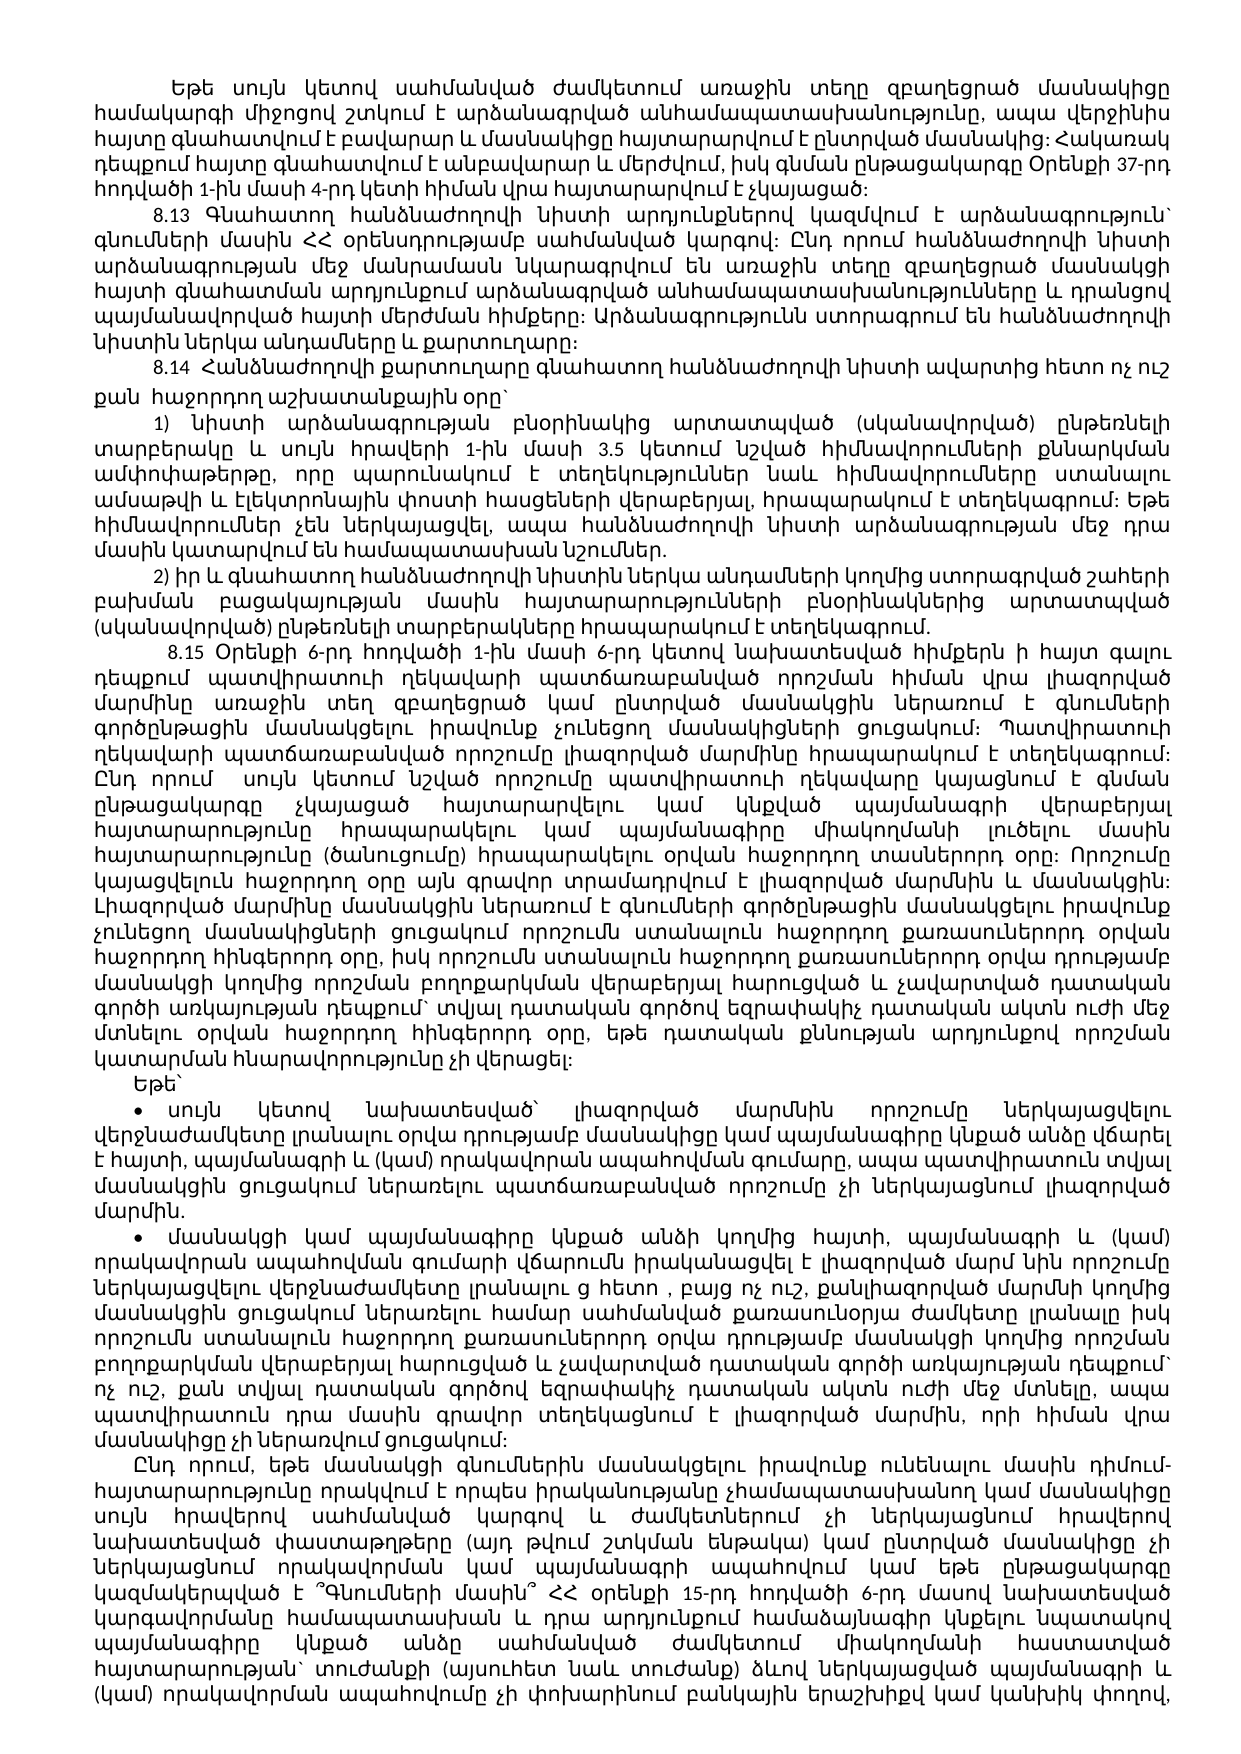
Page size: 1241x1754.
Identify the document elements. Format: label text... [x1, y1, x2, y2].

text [94, 1453, 1171, 1707]
text 8.13 Գնահատող հանձնաժողովի նիստի արդյունքներով կազմվում է արձանագրություն` գնումների մասին ՀՀ օրենսդրությամբ սահմանված կարգով: Ընդ որում հանձնաժողովի նիստի արձանագրության մեջ մանրամասն նկարագրվում են առաջին տեղը զբաղեցրած մասնակցի հայտի գնահատման արդյունքում արձանագրված անհամապատասխանությունները և դրանցով պայմանավորված հայտի մերժման հիմքերը: Արձանագրությունն ստորագրում են հանձնաժողովի նիստին ներկա անդամները և քարտուղարը։ [94, 202, 1171, 354]
text 8.14 Հանձնաժողովի քարտուղարը գնահատող հանձնաժողովի նիստի ավարտից հետո ոչ ուշ քան հաջորդող աշխատանքային օրը` [94, 354, 1171, 411]
text 1) նիստի արձանագրության բնօրինակից արտատպված (սկանավորված) ընթեռնելի տարբերակը և սույն հրավերի 1-ին մասի 3.5 կետում նշված հիմնավորումների քննարկման ամփոփաթերթը, որը պարունակում է տեղեկություններ նաև հիմնավորումները ստանալու ամսաթվի և էլեկտրոնային փոստի հասցեների վերաբերյալ, հրապարակում է տեղեկագրում: Եթե հիմնավորումներ չեն ներկայացվել, ապա հանձնաժողովի նիստի արձանագրության մեջ դրա մասին կատարվում են համապատասխան նշումներ. [94, 411, 1171, 563]
text • սույն կետով նախատեսված՝ լիազորված մարմնին որոշումը ներկայացվելու վերջնաժամկետը լրանալու օրվա դրությամբ մասնակիցը կամ պայմանագիրը կնքած անձը վճարել է հայտի, պայմանագրի և (կամ) որակավորան ապահովման գումարը, ապա պատվիրատուն տվյալ մասնակցին ցուցակում ներառելու պատճառաբանված որոշումը չի ներկայացնում լիազորված մարմին. [94, 1097, 1171, 1224]
text 2) իր և գնահատող հանձնաժողովի նիստին ներկա անդամների կողմից ստորագրված շահերի բախման բացակայության մասին հայտարարությունների բնօրինակներից արտատպված (սկանավորված) ընթեռնելի տարբերակները հրապարակում է տեղեկագրում. [94, 563, 1171, 639]
text 8.15 Օրենքի 6-րդ հոդվածի 1-ին մասի 6-րդ կետով նախատեսված հիմքերն ի հայտ գալու դեպքում պատվիրատուի ղեկավարի պատճառաբանված որոշման հիման վրա լիազորված մարմինը առաջին տեղ զբաղեցրած կամ ընտրված մասնակցին ներառում է գնումների գործընթացին մասնակցելու իրավունք չունեցող մասնակիցների ցուցակում։ Պատվիրատուի ղեկավարի պատճառաբանված որոշումը լիազորված մարմինը հրապարակում է տեղեկագրում: Ընդ որում սույն կետում նշված որոշումը պատվիրատուի ղեկավարը կայացնում է գնման ընթացակարգը չկայացած հայտարարվելու կամ կնքված պայմանագրի վերաբերյալ հայտարարությունը հրապարակելու կամ պայմանագիրը միակողմանի լուծելու մասին հայտարարությունը (ծանուցումը) հրապարակելու օրվան հաջորդող տասներորդ օրը: Որոշումը կայացվելուն հաջորդող օրը այն գրավոր տրամադրվում է լիազորված մարմնին և մասնակցին: Լիազորված մարմինը մասնակցին ներառում է գնումների գործընթացին մասնակցելու իրավունք չունեցող մասնակիցների ցուցակում որոշումն ստանալուն հաջորդող քառասուներորդ օրվան հաջորդող հինգերորդ օրը, իսկ որոշումն ստանալուն հաջորդող քառասուներորդ օրվա դրությամբ մասնակցի կողմից որոշման բողոքարկման վերաբերյալ հարուցված և չավարտված դատական գործի առկայության դեպքում` տվյալ դատական գործով եզրափակիչ դատական ակտն ուժի մեջ մտնելու օրվան հաջորդող հինգերորդ օրը, եթե դատական քննության արդյունքով որոշման կատարման հնարավորությունը չի վերացել: [94, 639, 1171, 1071]
text • մասնակցի կամ պայմանագիրը կնքած անձի կողմից հայտի, պայմանագրի և (կամ) որակավորան ապահովման գումարի վճարումն իրականացվել է լիազորված մարմ նին որոշումը ներկայացվելու վերջնաժամկետը լրանալու ց հետո , բայց ոչ ուշ, քանլիազորված մարմնի կողմից մասնակցին ցուցակում ներառելու համար սահմանված քառասունօրյա ժամկետը լրանալը իսկ որոշումն ստանալուն հաջորդող քառասուներորդ օրվա դրությամբ մասնակցի կողմից որոշման բողոքարկման վերաբերյալ հարուցված և չավարտված դատական գործի առկայության դեպքում` ոչ ուշ, քան տվյալ դատական գործով եզրափակիչ դատական ակտն ուժի մեջ մտնելը, ապա պատվիրատուն դրա մասին գրավոր տեղեկացնում է լիազորված մարմին, որի հիման վրա մասնակիցը չի ներառվում ցուցակում: [94, 1224, 1171, 1453]
text Եթե սույն կետով սահմանված ժամկետում առաջին տեղը զբաղեցրած մասնակիցը համակարգի միջոցով շտկում է արձանագրված անհամապատասխանությունը, ապա վերջինիս հայտը գնահատվում է բավարար և մասնակիցը հայտարարվում է ընտրված մասնակից: Հակառակ դեպքում հայտը գնահատվում է անբավարար և մերժվում, իսկ գնման ընթացակարգը Օրենքի 37-րդ հոդվածի 1-ին մասի 4-րդ կետի հիման վրա հայտարարվում է չկայացած: [94, 75, 1171, 202]
text Եթե՝ [94, 1071, 1171, 1097]
